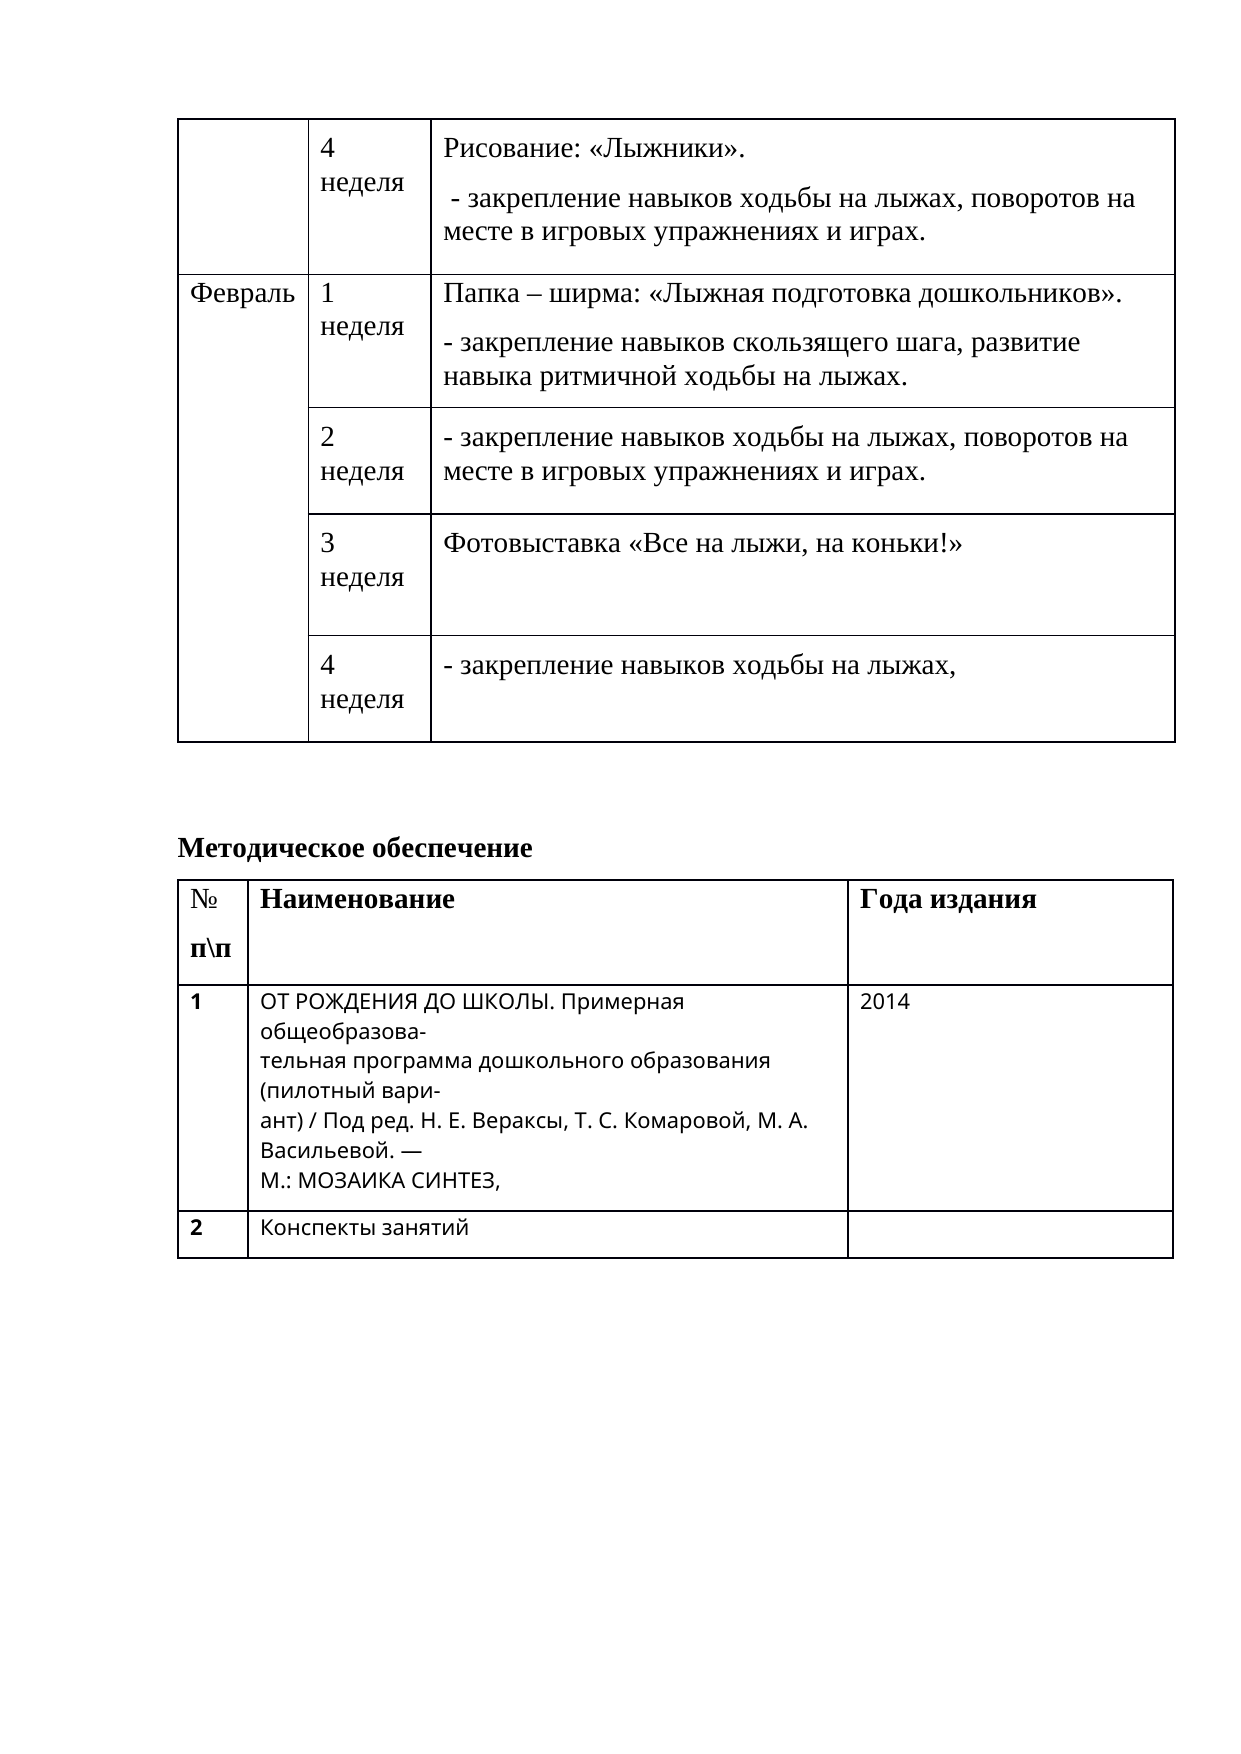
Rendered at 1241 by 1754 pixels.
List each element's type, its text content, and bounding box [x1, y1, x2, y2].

table_cell [849, 1212, 1172, 1257]
table_cell 4 неделя [309, 636, 430, 741]
table_cell Фотовыставка «Все на лыжи, на коньки!» [432, 515, 1174, 635]
table_cell 3 неделя [309, 515, 430, 635]
table_header Года издания [849, 881, 1172, 984]
table_cell 1 [179, 986, 247, 1210]
table_cell 1 неделя [309, 275, 430, 407]
table_cell Рисование: «Лыжники». - закрепление навыков ходьбы на лыжах, поворотов на месте в игровых упражнениях и играх. [432, 120, 1174, 273]
text Методическое обеспечение [177, 830, 1152, 864]
table_cell 2 неделя [309, 408, 430, 513]
table_cell 2 [179, 1212, 247, 1257]
table_cell 4 неделя [309, 120, 430, 273]
table_header № п\п [179, 881, 247, 984]
table_cell Февраль [179, 275, 308, 741]
table_cell - закрепление навыков ходьбы на лыжах, поворотов на месте в игровых упражнениях и играх. [432, 408, 1174, 513]
table_cell - закрепление навыков ходьбы на лыжах, [432, 636, 1174, 741]
table_cell Конспекты занятий [249, 1212, 847, 1257]
table_cell ОТ РОЖДЕНИЯ ДО ШКОЛЫ. Примерная общеобразова- тельная программа дошкольного образования (пилотный вари- ант) / Под ред. Н. Е. Вераксы, Т. С. Комаровой, М. А. Васильевой. — М.: МОЗАИКА СИНТЕЗ, [249, 986, 847, 1210]
table_cell Папка – ширма: «Лыжная подготовка дошкольников». - закрепление навыков скользящего шага, развитие навыка ритмичной ходьбы на лыжах. [432, 275, 1174, 407]
table_cell 2014 [849, 986, 1172, 1210]
table_header Наименование [249, 881, 847, 984]
